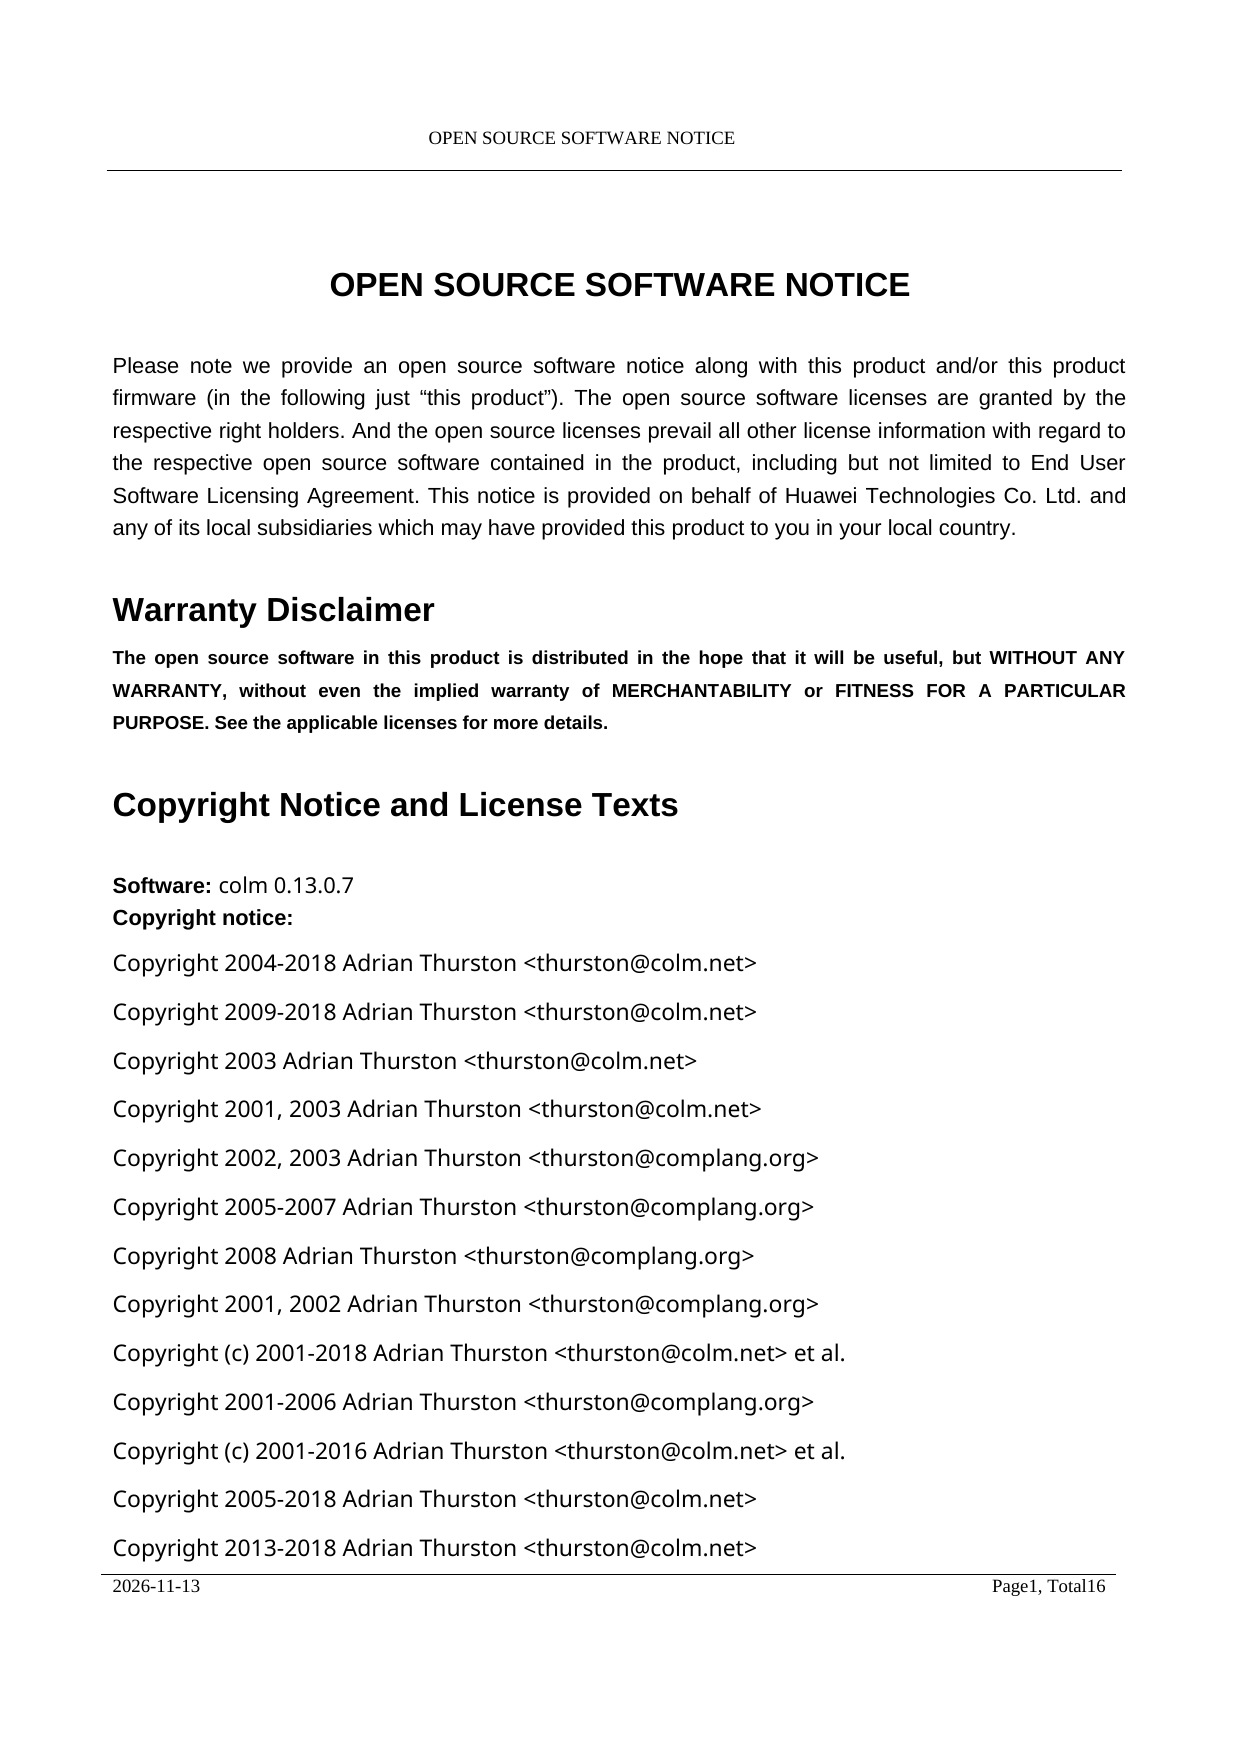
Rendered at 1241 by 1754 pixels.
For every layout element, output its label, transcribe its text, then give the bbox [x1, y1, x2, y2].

text The open source software in this product is distributed in the hope that it will be useful, but WITHOUT ANY WARRANTY, without even the implied warranty of MERCHANTABILITY or FITNESS FOR A PARTICULAR PURPOSE. See the applicable licenses for more details. [112, 641, 1128, 739]
text Software: colm 0.13.0.7 [112, 869, 1128, 901]
text Warranty Disclaimer [112, 576, 1128, 641]
text Copyright notice: [112, 901, 1128, 934]
text Please note we provide an open source software notice along with this product and/or this product firmware (in the following just “this product”). The open source software licenses are granted by the respective right holders. And the open source licenses prevail all other license information with regard to the respective open source software contained in the product, including but not limited to End User Software Licensing Agreement. This notice is provided on behalf of Huawei Technologies Co. Ltd. and any of its local subsidiaries which may have provided this product to you in your local country. [112, 349, 1128, 544]
text Copyright Notice and License Texts [112, 771, 1128, 836]
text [112, 947, 1128, 1564]
text OPEN SOURCE SOFTWARE NOTICE [112, 251, 1128, 316]
